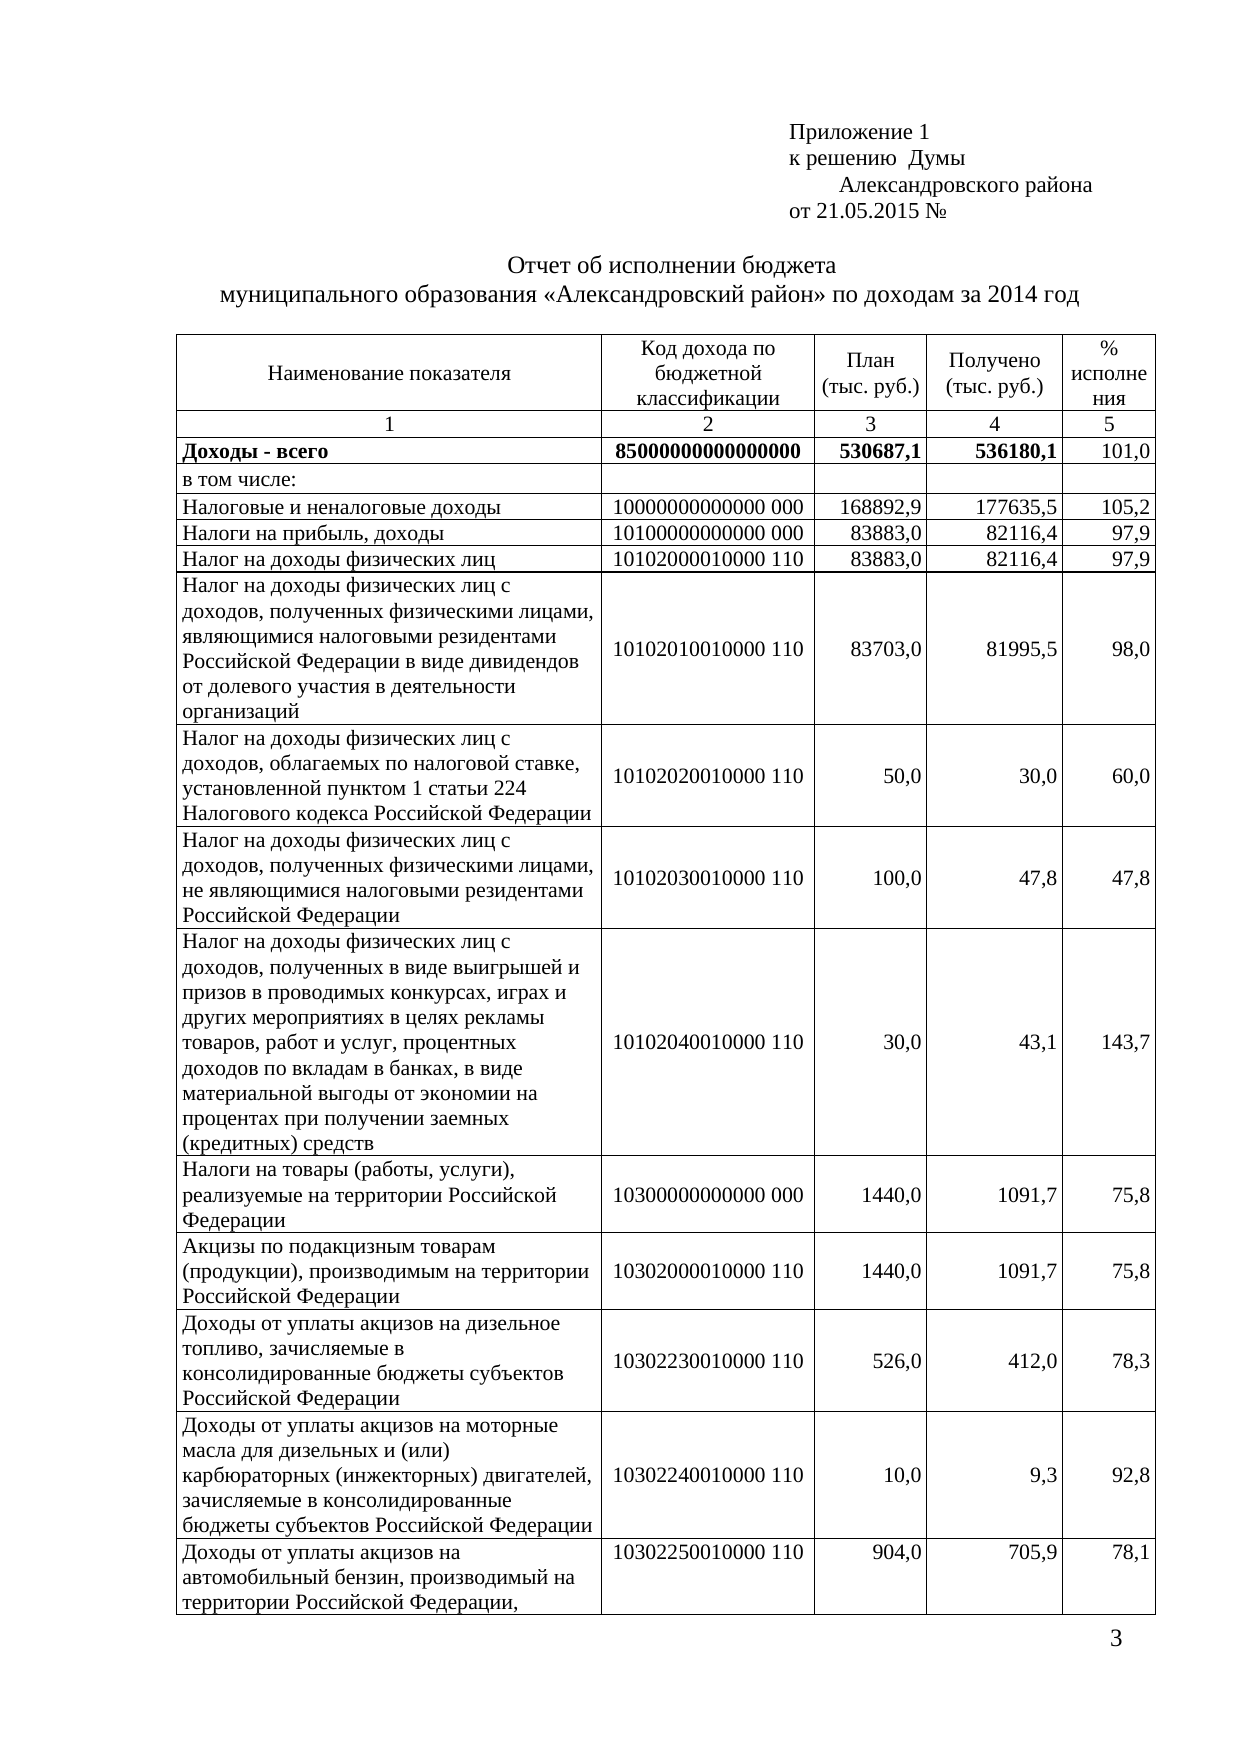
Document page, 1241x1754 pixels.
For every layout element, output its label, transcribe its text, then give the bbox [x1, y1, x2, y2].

table_cell 83883,0 [815, 546, 926, 571]
table_cell 412,0 [927, 1310, 1062, 1411]
table_cell 177635,5 [927, 494, 1062, 519]
table_cell 82116,4 [927, 520, 1062, 545]
table_cell 78,1 [1063, 1539, 1155, 1614]
table_cell 10102010010000 110 [602, 573, 814, 724]
table_cell [815, 464, 926, 493]
table_cell Акцизы по подакцизным товарам (продукции), производимым на территории Российской Федерации [177, 1233, 601, 1309]
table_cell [177, 1539, 601, 1614]
table_cell 2 [602, 411, 814, 437]
table_cell 75,8 [1063, 1156, 1155, 1232]
table_cell 10000000000000 000 [602, 494, 814, 519]
table_cell 5 [1063, 411, 1155, 437]
table_cell 10302240010000 110 [602, 1412, 814, 1538]
table_cell 30,0 [815, 929, 926, 1155]
table_cell 60,0 [1063, 725, 1155, 826]
table_cell 85000000000000000 [602, 438, 814, 463]
table_cell 1091,7 [927, 1233, 1062, 1309]
table_cell 1440,0 [815, 1233, 926, 1309]
table_cell 10,0 [815, 1412, 926, 1538]
table_cell 10302250010000 110 [602, 1539, 814, 1614]
table_cell 10300000000000 000 [602, 1156, 814, 1232]
table_cell 9,3 [927, 1412, 1062, 1538]
table_cell 83703,0 [815, 573, 926, 724]
table_cell Налоги на прибыль, доходы [177, 520, 601, 545]
table_cell 10302230010000 110 [602, 1310, 814, 1411]
table_cell 78,3 [1063, 1310, 1155, 1411]
table_cell 30,0 [927, 725, 1062, 826]
table_cell Доходы от уплаты акцизов на дизельное топливо, зачисляемые в консолидированные бюджеты субъектов Российской Федерации [177, 1310, 601, 1411]
table_cell Налог на доходы физических лиц с доходов, полученных физическими лицами, не являющимися налоговыми резидентами Российской Федерации [177, 827, 601, 927]
table_cell 82116,4 [927, 546, 1062, 571]
text Приложение 1 [177, 118, 1093, 144]
table_cell Налог на доходы физических лиц с доходов, полученных физическими лицами, являющимися налоговыми резидентами Российской Федерации в виде дивидендов от долевого участия в деятельности организаций [177, 573, 601, 724]
table_cell 47,8 [927, 827, 1062, 927]
table_cell 705,9 [927, 1539, 1062, 1614]
table_cell Налоги на товары (работы, услуги), реализуемые на территории Российской Федерации [177, 1156, 601, 1232]
table_cell 168892,9 [815, 494, 926, 519]
table_cell 97,9 [1063, 520, 1155, 545]
table_cell 98,0 [1063, 573, 1155, 724]
table_cell 1440,0 [815, 1156, 926, 1232]
table_cell 536180,1 [927, 438, 1062, 463]
table_cell Налог на доходы физических лиц [177, 546, 601, 571]
table_cell 50,0 [815, 725, 926, 826]
table_cell 3 [815, 411, 926, 437]
table_cell [927, 464, 1062, 493]
text Отчет об исполнении бюджета [222, 250, 1122, 279]
table_cell 530687,1 [815, 438, 926, 463]
table_cell Налог на доходы физических лиц с доходов, облагаемых по налоговой ставке, установленной пунктом 1 статьи 224 Налогового кодекса Российской Федерации [177, 725, 601, 826]
table_cell 10102000010000 110 [602, 546, 814, 571]
table_cell [1063, 464, 1155, 493]
table_cell 105,2 [1063, 494, 1155, 519]
table_cell Налоговые и неналоговые доходы [177, 494, 601, 519]
text от 21.05.2015 № [177, 197, 1093, 223]
table_cell 10302000010000 110 [602, 1233, 814, 1309]
table_cell 1091,7 [927, 1156, 1062, 1232]
table_cell 10102020010000 110 [602, 725, 814, 826]
table_cell 47,8 [1063, 827, 1155, 927]
table_cell в том числе: [177, 464, 601, 493]
table_cell 101,0 [1063, 438, 1155, 463]
table_cell 81995,5 [927, 573, 1062, 724]
table_header % исполнения [1063, 335, 1155, 410]
table_cell 92,8 [1063, 1412, 1155, 1538]
text Александровского района [177, 171, 1093, 197]
table_header Код дохода по бюджетной классификации [602, 335, 814, 410]
table_cell 904,0 [815, 1539, 926, 1614]
table_cell 143,7 [1063, 929, 1155, 1155]
table_cell 43,1 [927, 929, 1062, 1155]
table_cell [602, 464, 814, 493]
table_header Наименование показателя [177, 335, 601, 410]
table_cell 10102040010000 110 [602, 929, 814, 1155]
table_cell 526,0 [815, 1310, 926, 1411]
table_cell 100,0 [815, 827, 926, 927]
table_header План (тыс. руб.) [815, 335, 926, 410]
table_cell Налог на доходы физических лиц с доходов, полученных в виде выигрышей и призов в проводимых конкурсах, играх и других мероприятиях в целях рекламы товаров, работ и услуг, процентных доходов по вкладам в банках, в виде материальной выгоды от экономии на процентах при получении заемных (кредитных) средств [177, 929, 601, 1155]
table_cell 83883,0 [815, 520, 926, 545]
table_cell 97,9 [1063, 546, 1155, 571]
table_cell 4 [927, 411, 1062, 437]
table_cell Доходы - всего [177, 438, 601, 463]
table_cell 10102030010000 110 [602, 827, 814, 927]
table_cell Доходы от уплаты акцизов на моторные масла для дизельных и (или) карбюраторных (инжекторных) двигателей, зачисляемые в консолидированные бюджеты субъектов Российской Федерации [177, 1412, 601, 1538]
table_header Получено (тыс. руб.) [927, 335, 1062, 410]
text муниципального образования «Александровский район» по доходам за 2014 год [177, 279, 1122, 307]
table_cell 75,8 [1063, 1233, 1155, 1309]
text к решению Думы [177, 144, 1093, 171]
table_cell 1 [177, 411, 601, 437]
table_cell 10100000000000 000 [602, 520, 814, 545]
